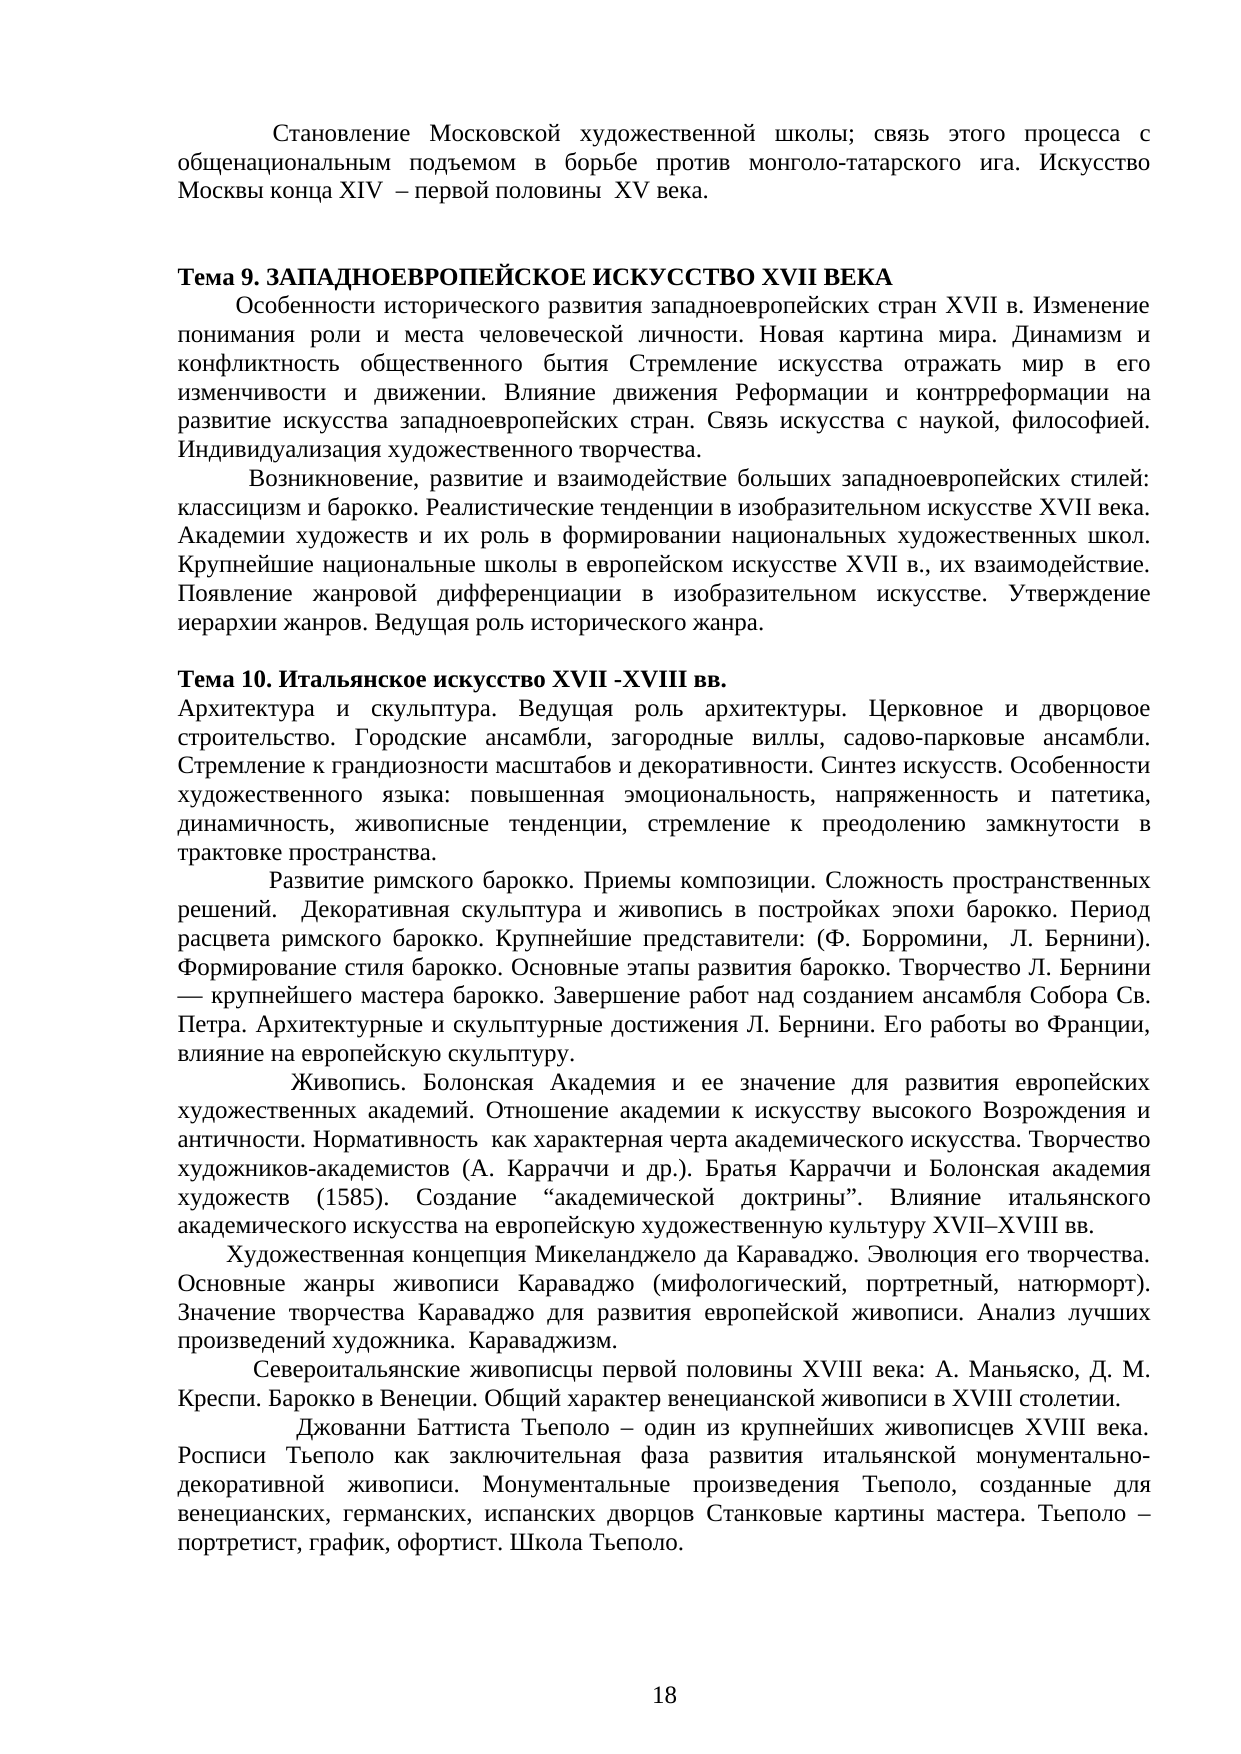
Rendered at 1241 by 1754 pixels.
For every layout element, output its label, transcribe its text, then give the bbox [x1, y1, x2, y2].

text Североитальянские живописцы первой половины XVIII века: А. Маньяско, Д. М. Креспи. Барокко в Венеции. Общий характер венецианской живописи в XVIII столетии. [177, 1354, 1152, 1412]
text Живопись. Болонская Академия и ее значение для развития европейских художественных академий. Отношение академии к искусству высокого Возрождения и античности. Нормативность как характерная черта академического искусства. Творчество художников-академистов (А. Карраччи и др.). Братья Карраччи и Болонская академия художеств (1585). Создание “академической доктрины”. Влияние итальянского академического искусства на европейскую художественную культуру XVII–XVIII вв. [177, 1067, 1152, 1239]
text Развитие римского барокко. Приемы композиции. Сложность пространственных решений. Декоративная скульптура и живопись в постройках эпохи барокко. Период расцвета римского барокко. Крупнейшие представители: (Ф. Борромини, Л. Бернини). Формирование стиля барокко. Основные этапы развития барокко. Творчество Л. Бернини — крупнейшего мастера барокко. Завершение работ над созданием ансамбля Собора Св. Петра. Архитектурные и скульптурные достижения Л. Бернини. Его работы во Франции, влияние на европейскую скульптуру. [177, 866, 1152, 1067]
text Тема 9. ЗАПАДНОЕВРОПЕЙСКОЕ ИСКУССТВО XVII ВЕКА [177, 262, 1152, 291]
text Джованни Баттиста Тьеполо – один из крупнейших живописцев XVIII века. Росписи Тьеполо как заключительная фаза развития итальянской монументально-декоративной живописи. Монументальные произведения Тьеполо, созданные для венецианских, германских, испанских дворцов Станковые картины мастера. Тьеполо – портретист, график, офортист. Школа Тьеполо. [177, 1412, 1152, 1556]
text Возникновение, развитие и взаимодействие больших западноевропейских стилей: классицизм и барокко. Реалистические тенденции в изобразительном искусстве XVII века. Академии художеств и их роль в формировании национальных художественных школ. Крупнейшие национальные школы в европейском искусстве XVII в., их взаимодействие. Появление жанровой дифференциации в изобразительном искусстве. Утверждение иерархии жанров. Ведущая роль исторического жанра. [177, 463, 1152, 636]
text Особенности исторического развития западноевропейских стран XVII в. Изменение понимания роли и места человеческой личности. Новая картина мира. Динамизм и конфликтность общественного бытия Стремление искусства отражать мир в его изменчивости и движении. Влияние движения Реформации и контрреформации на развитие искусства западноевропейских стран. Связь искусства с наукой, философией. Индивидуализация художественного творчества. [177, 291, 1152, 463]
text Художественная концепция Микеланджело да Караваджо. Эволюция его творчества. Основные жанры живописи Караваджо (мифологический, портретный, натюрморт). Значение творчества Караваджо для развития европейской живописи. Анализ лучших произведений художника. Караваджизм. [177, 1239, 1152, 1354]
text Архитектура и скульптура. Ведущая роль архитектуры. Церковное и дворцовое строительство. Городские ансамбли, загородные виллы, садово-парковые ансамбли. Стремление к грандиозности масштабов и декоративности. Синтез искусств. Особенности художественного языка: повышенная эмоциональность, напряженность и патетика, динамичность, живописные тенденции, стремление к преодолению замкнутости в трактовке пространства. [177, 693, 1152, 866]
text Становление Московской художественной школы; связь этого процесса с общенациональным подъемом в борьбе против монголо-татарского ига. Искусство Москвы конца XIV – первой половины XV века. [177, 118, 1152, 204]
text Тема 10. Итальянское искусство XVII -XVIII вв. [177, 664, 1152, 693]
